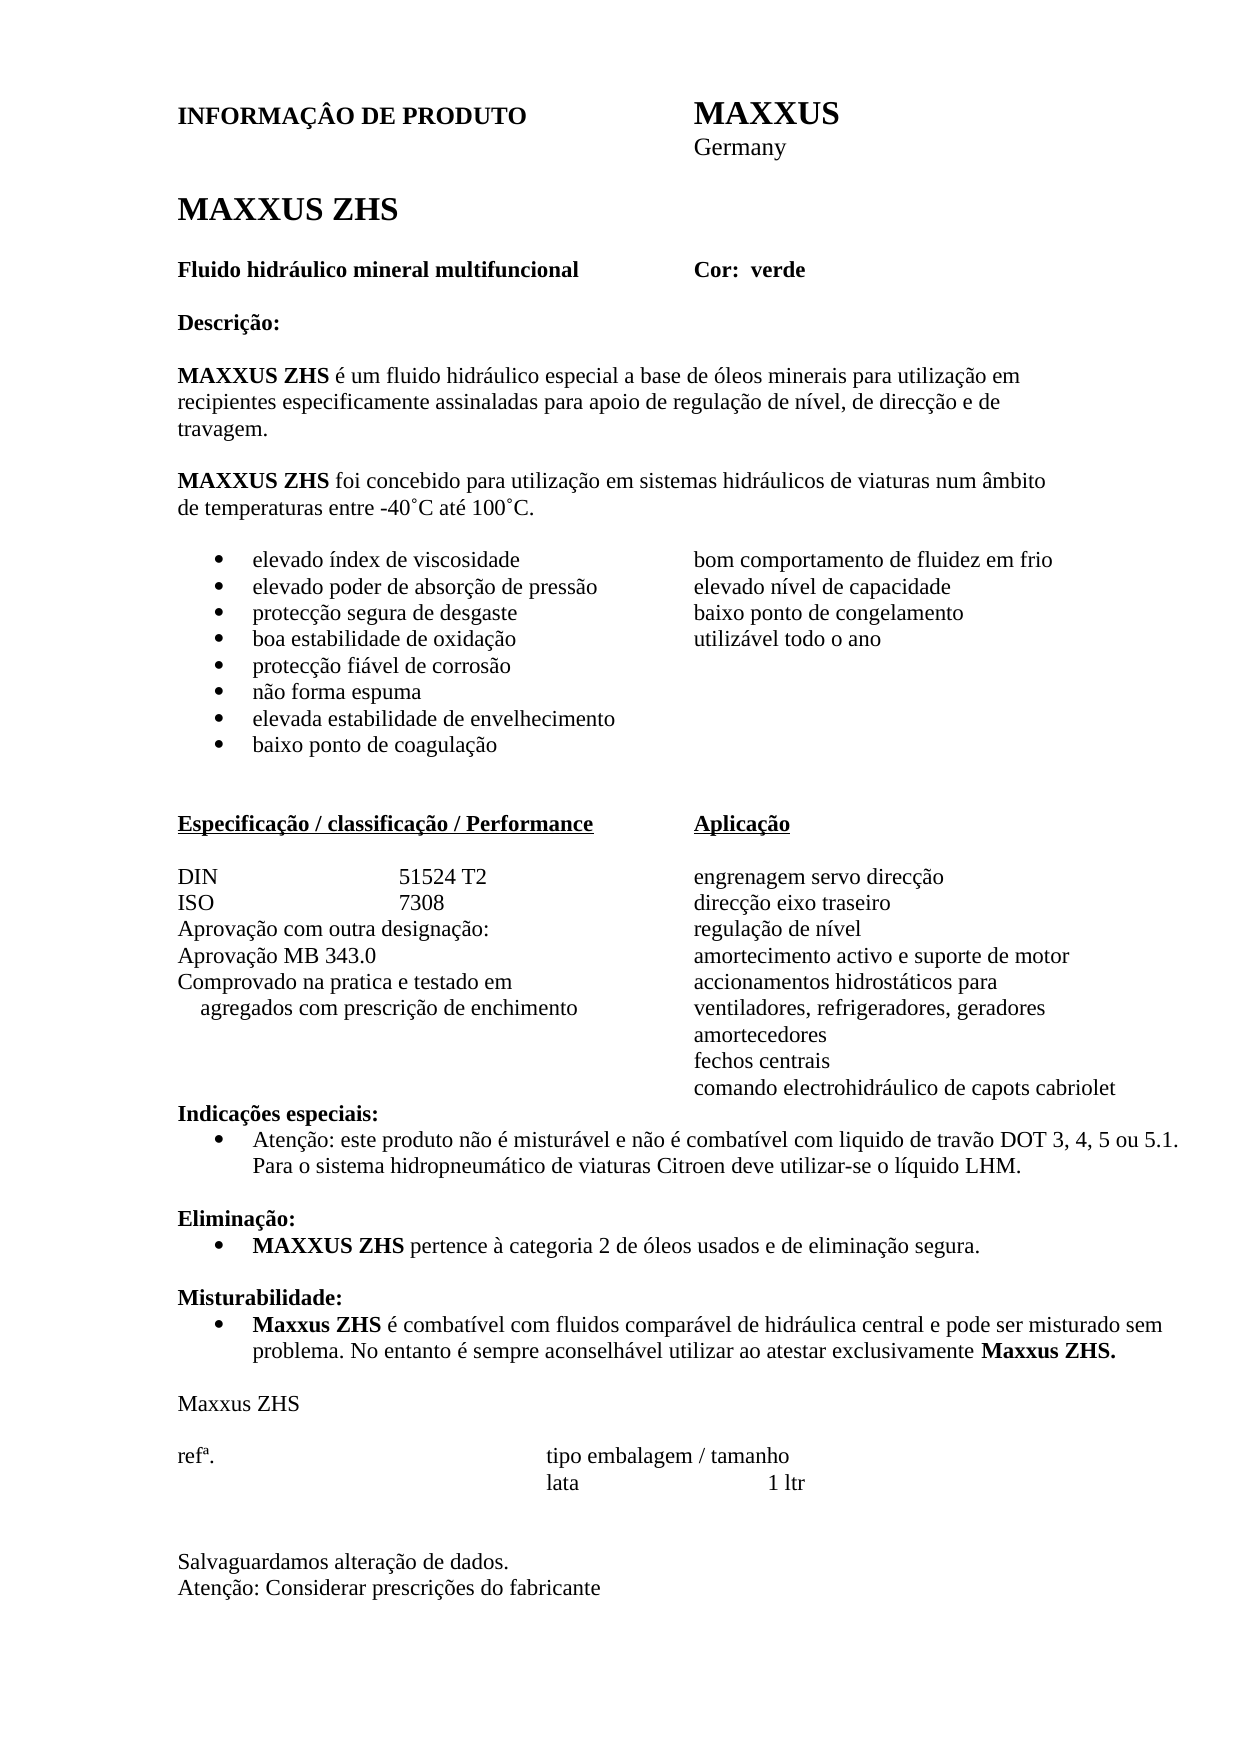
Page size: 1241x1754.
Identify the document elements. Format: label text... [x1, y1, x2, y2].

text Comprovado na pratica e testado em accionamentos hidrostáticos para [177, 968, 1171, 994]
list elevada estabilidade de envelhecimento [215, 704, 1063, 731]
text Aprovação com outra designação: regulação de nível [177, 915, 1063, 942]
text Eliminação: [177, 1205, 1171, 1232]
list protecção fiável de corrosão [215, 652, 1063, 678]
text Germany [177, 132, 1063, 161]
text Atenção: Considerar prescrições do fabricante [177, 1574, 1171, 1601]
text refª. tipo embalagem / tamanho [177, 1442, 1171, 1469]
list Atenção: este produto não é misturável e não é combatível com liquido de travão DOT 3, 4, 5 ou 5.1. Para o sistema hidropneumático de viaturas Citroen deve utilizar-se o líquido LHM. [215, 1126, 1208, 1179]
text Salvaguardamos alteração de dados. [177, 1548, 1171, 1574]
list Maxxus ZHS é combatível com fluidos comparável de hidráulica central e pode ser misturado sem problema. No entanto é sempre aconselhável utilizar ao atestar exclusivamente Maxxus ZHS. [215, 1311, 1171, 1363]
list baixo ponto de coagulação [215, 731, 1063, 757]
text Misturabilidade: [177, 1284, 1171, 1311]
text Maxxus ZHS [177, 1390, 1171, 1416]
list protecção segura de desgaste baixo ponto de congelamento [215, 599, 1063, 626]
text INFORMAÇÂO DE PRODUTO MAXXUS [177, 94, 1063, 132]
text Aprovação MB 343.0 amortecimento activo e suporte de motor [177, 942, 1171, 968]
text Descrição: [177, 309, 1063, 336]
text DIN 51524 T2 engrenagem servo direcção [177, 863, 1063, 889]
text comando electrohidráulico de capots cabriolet [177, 1073, 1171, 1100]
text Fluido hidráulico mineral multifuncional Cor: verde [177, 257, 1063, 283]
text amortecedores [177, 1021, 1171, 1047]
text MAXXUS ZHS foi concebido para utilização em sistemas hidráulicos de viaturas num âmbito de temperaturas entre -40˚C até 100˚C. [177, 467, 1063, 520]
list não forma espuma [215, 678, 1063, 704]
text lata 1 ltr [177, 1469, 1171, 1495]
list MAXXUS ZHS pertence à categoria 2 de óleos usados e de eliminação segura. [215, 1232, 1171, 1258]
text ISO 7308 direcção eixo traseiro [177, 889, 1063, 915]
text fechos centrais [177, 1047, 1171, 1073]
list elevado poder de absorção de pressão elevado nível de capacidade [215, 573, 1063, 599]
text MAXXUS ZHS é um fluido hidráulico especial a base de óleos minerais para utilização em recipientes especificamente assinaladas para apoio de regulação de nível, de direcção e de travagem. [177, 362, 1063, 441]
text Indicações especiais: [177, 1100, 1171, 1126]
list boa estabilidade de oxidação utilizável todo o ano [215, 626, 1063, 652]
text agregados com prescrição de enchimento ventiladores, refrigeradores, geradores [177, 994, 1171, 1021]
text Especificação / classificação / Performance Aplicação [177, 810, 1063, 836]
text MAXXUS ZHS [177, 189, 1063, 228]
list elevado índex de viscosidade bom comportamento de fluidez em frio [215, 546, 1190, 573]
